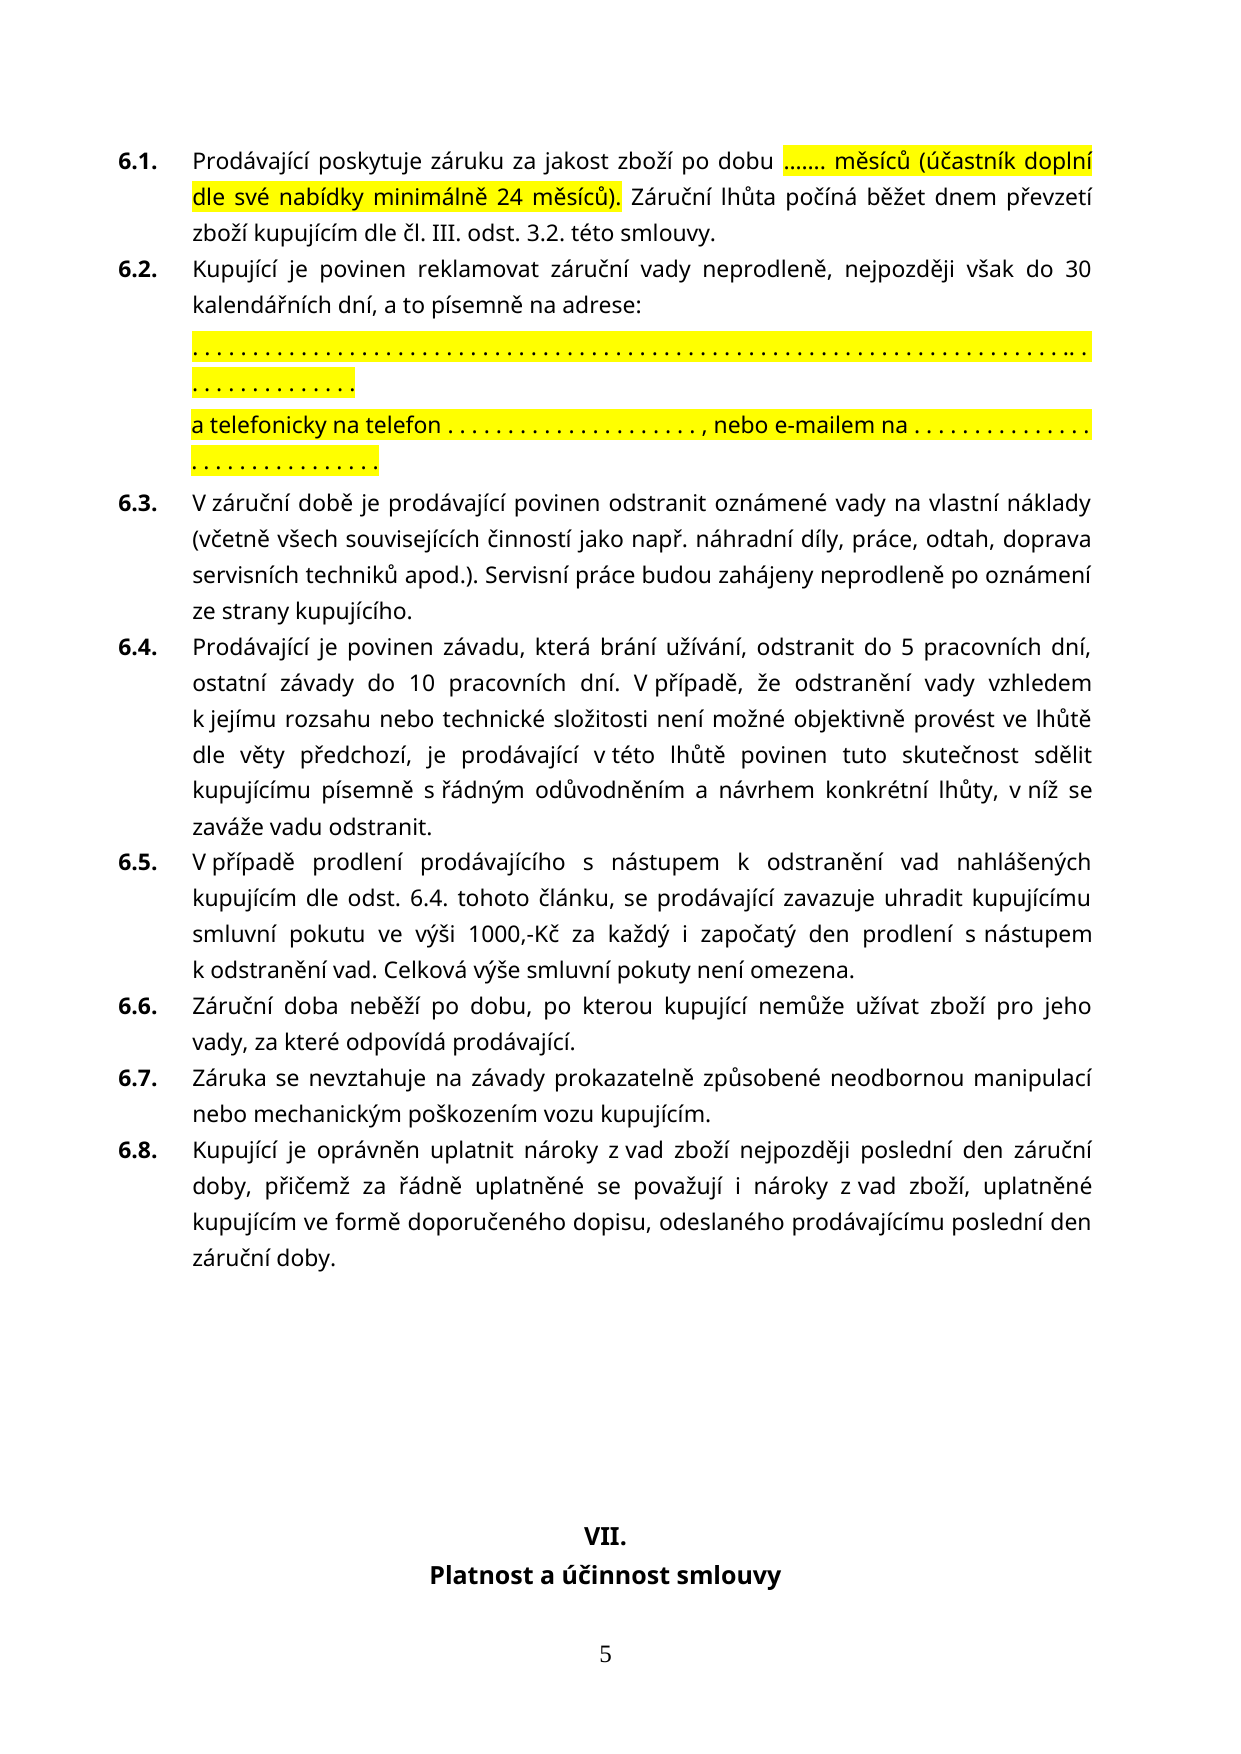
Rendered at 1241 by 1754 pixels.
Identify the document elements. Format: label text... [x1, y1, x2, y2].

list V záruční době je prodávající povinen odstranit oznámené vady na vlastní náklady (včetně všech souvisejících činností jako např. náhradní díly, práce, odtah, doprava servisních techniků apod.). Servisní práce budou zahájeny neprodleně po oznámení ze strany kupujícího. [118, 487, 1092, 626]
list Záruka se nevztahuje na závady prokazatelně způsobené neodbornou manipulací nebo mechanickým poškozením vozu kupujícím. [118, 1062, 1092, 1129]
list Kupující je povinen reklamovat záruční vady neprodleně, nejpozději však do 30 kalendářních dní, a to písemně na adrese: [118, 253, 1092, 320]
list Záruční doba neběží po dobu, po kterou kupující nemůže užívat zboží pro jeho vady, za které odpovídá prodávající. [118, 990, 1092, 1057]
list V případě prodlení prodávajícího s nástupem k odstranění vad nahlášených kupujícím dle odst. 6.4. tohoto článku, se prodávající zavazuje uhradit kupujícímu smluvní pokutu ve výši 1000,-Kč za každý i započatý den prodlení s nástupem k odstranění vad. Celková výše smluvní pokuty není omezena. [118, 846, 1092, 985]
text a telefonicky na telefon . . . . . . . . . . . . . . . . . . . . . , nebo e-mailem na . . . . . . . . . . . . . . . . . . . . . . . . . . . . . . . [191, 440, 1092, 476]
list Prodávající je povinen závadu, která brání užívání, odstranit do 5 pracovních dní, ostatní závady do 10 pracovních dní. V případě, že odstranění vady vzhledem k jejímu rozsahu nebo technické složitosti není možné objektivně provést ve lhůtě dle věty předchozí, je prodávající v této lhůtě povinen tuto skutečnost sdělit kupujícímu písemně s řádným odůvodněním a návrhem konkrétní lhůty, v níž se zaváže vadu odstranit. [118, 631, 1092, 842]
text . . . . . . . . . . . . . . . . . . . . . . . . . . . . . . . . . . . . . . . . . . . . . . . . . . . . . . . . . . . . . . . . . . . . . . . . .. . . . . . . . . . . . . . . . [192, 362, 1092, 398]
list Kupující je oprávněn uplatnit nároky z vad zboží nejpozději poslední den záruční doby, přičemž za řádně uplatněné se považují i nároky z vad zboží, uplatněné kupujícím ve formě doporučeného dopisu, odeslaného prodávajícímu poslední den záruční doby. [118, 1134, 1092, 1273]
title VII. [118, 1519, 1092, 1553]
title Platnost a účinnost smlouvy [118, 1558, 1092, 1592]
list Prodávající poskytuje záruku za jakost zboží po dobu ……. měsíců (účastník doplní dle své nabídky minimálně 24 měsíců). Záruční lhůta počíná běžet dnem převzetí zboží kupujícím dle čl. III. odst. 3.2. této smlouvy. [118, 145, 1092, 248]
